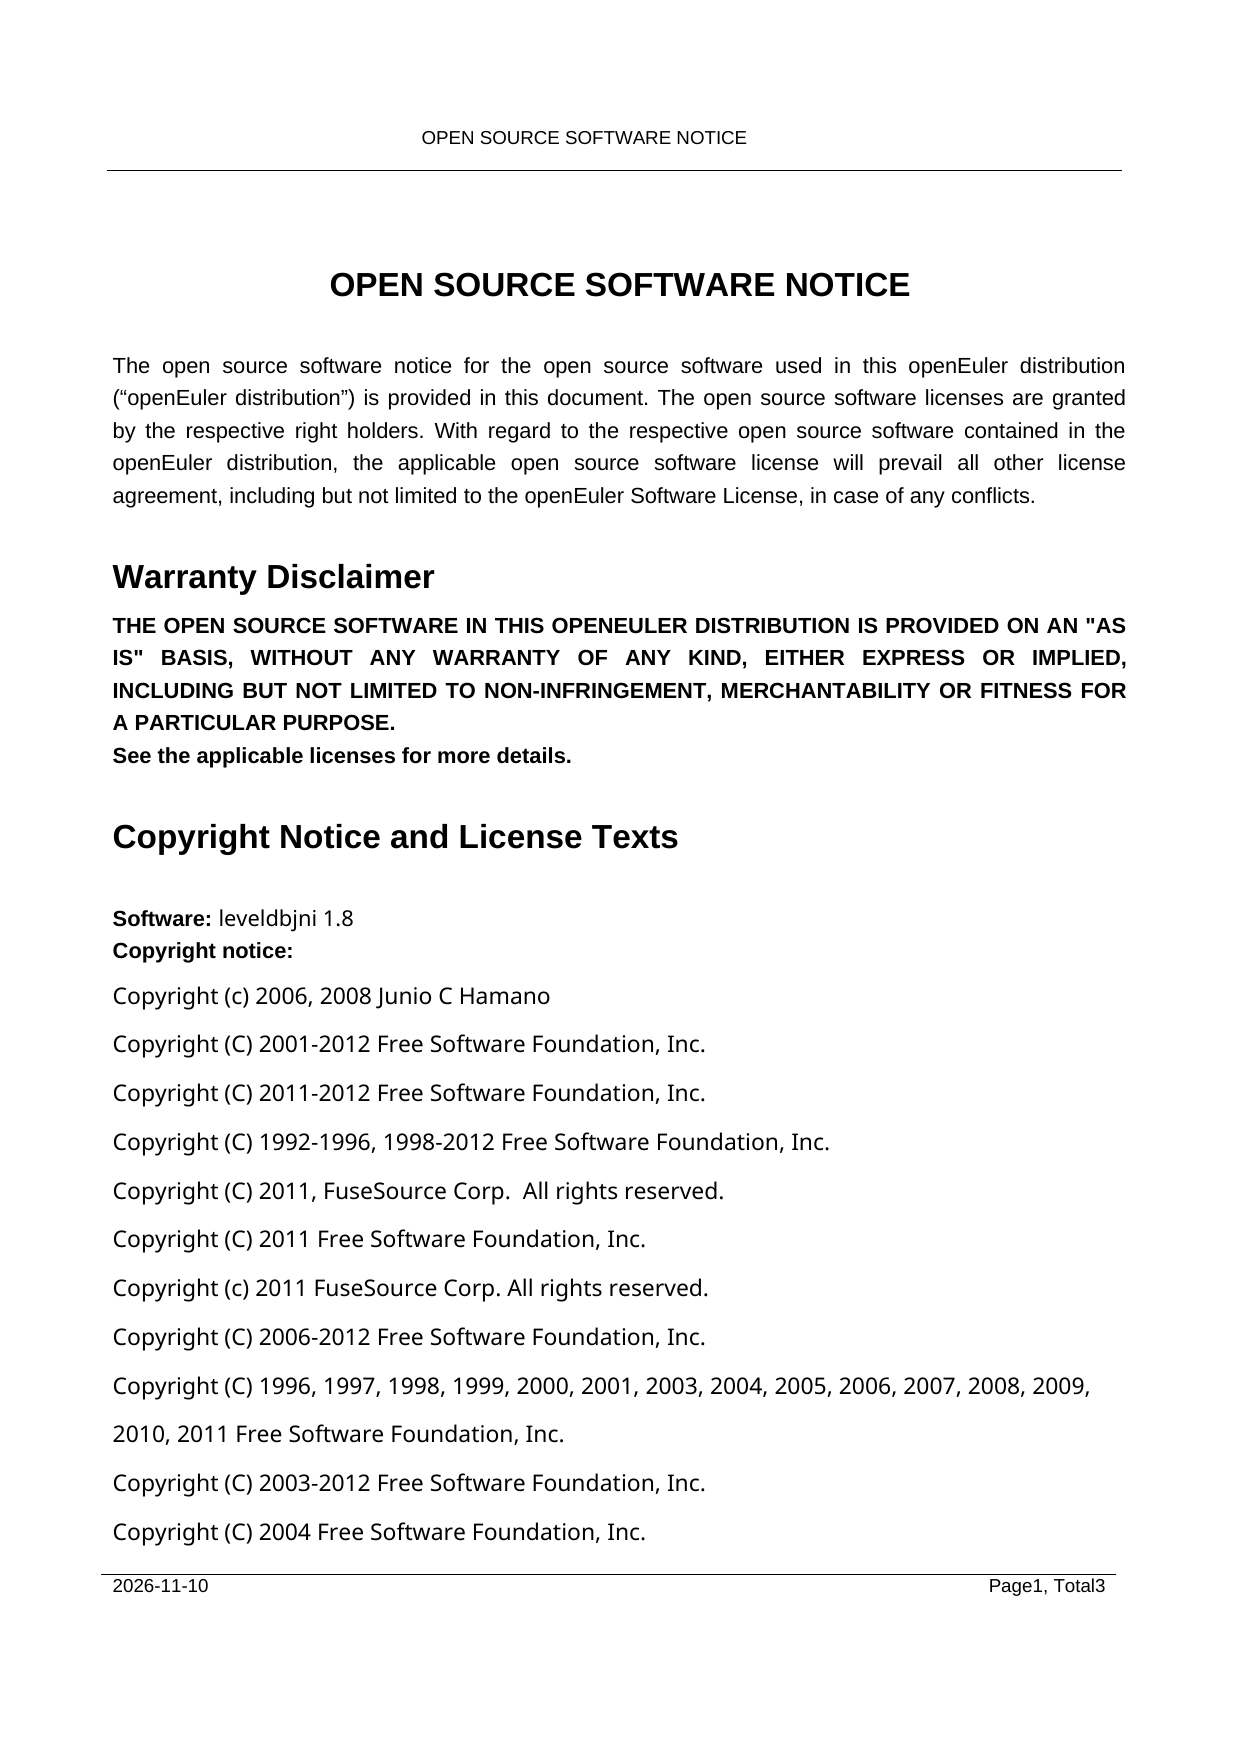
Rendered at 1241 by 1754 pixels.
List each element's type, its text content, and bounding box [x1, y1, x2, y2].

text Software: leveldbjni 1.8 [112, 901, 1128, 934]
text The open source software notice for the open source software used in this openEuler distribution (“openEuler distribution”) is provided in this document. The open source software licenses are granted by the respective right holders. With regard to the respective open source software contained in the openEuler distribution, the applicable open source software license will prevail all other license agreement, including but not limited to the openEuler Software License, in case of any conflicts. [112, 349, 1128, 511]
text Copyright Notice and License Texts [112, 804, 1128, 869]
text THE OPEN SOURCE SOFTWARE IN THIS OPENEULER DISTRIBUTION IS PROVIDED ON AN "AS IS" BASIS, WITHOUT ANY WARRANTY OF ANY KIND, EITHER EXPRESS OR IMPLIED, INCLUDING BUT NOT LIMITED TO NON-INFRINGEMENT, MERCHANTABILITY OR FITNESS FOR A PARTICULAR PURPOSE. See the applicable licenses for more details. [112, 609, 1128, 771]
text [112, 979, 1128, 1548]
text Copyright notice: [112, 934, 1128, 966]
text OPEN SOURCE SOFTWARE NOTICE [112, 251, 1128, 316]
text Warranty Disclaimer [112, 544, 1128, 609]
